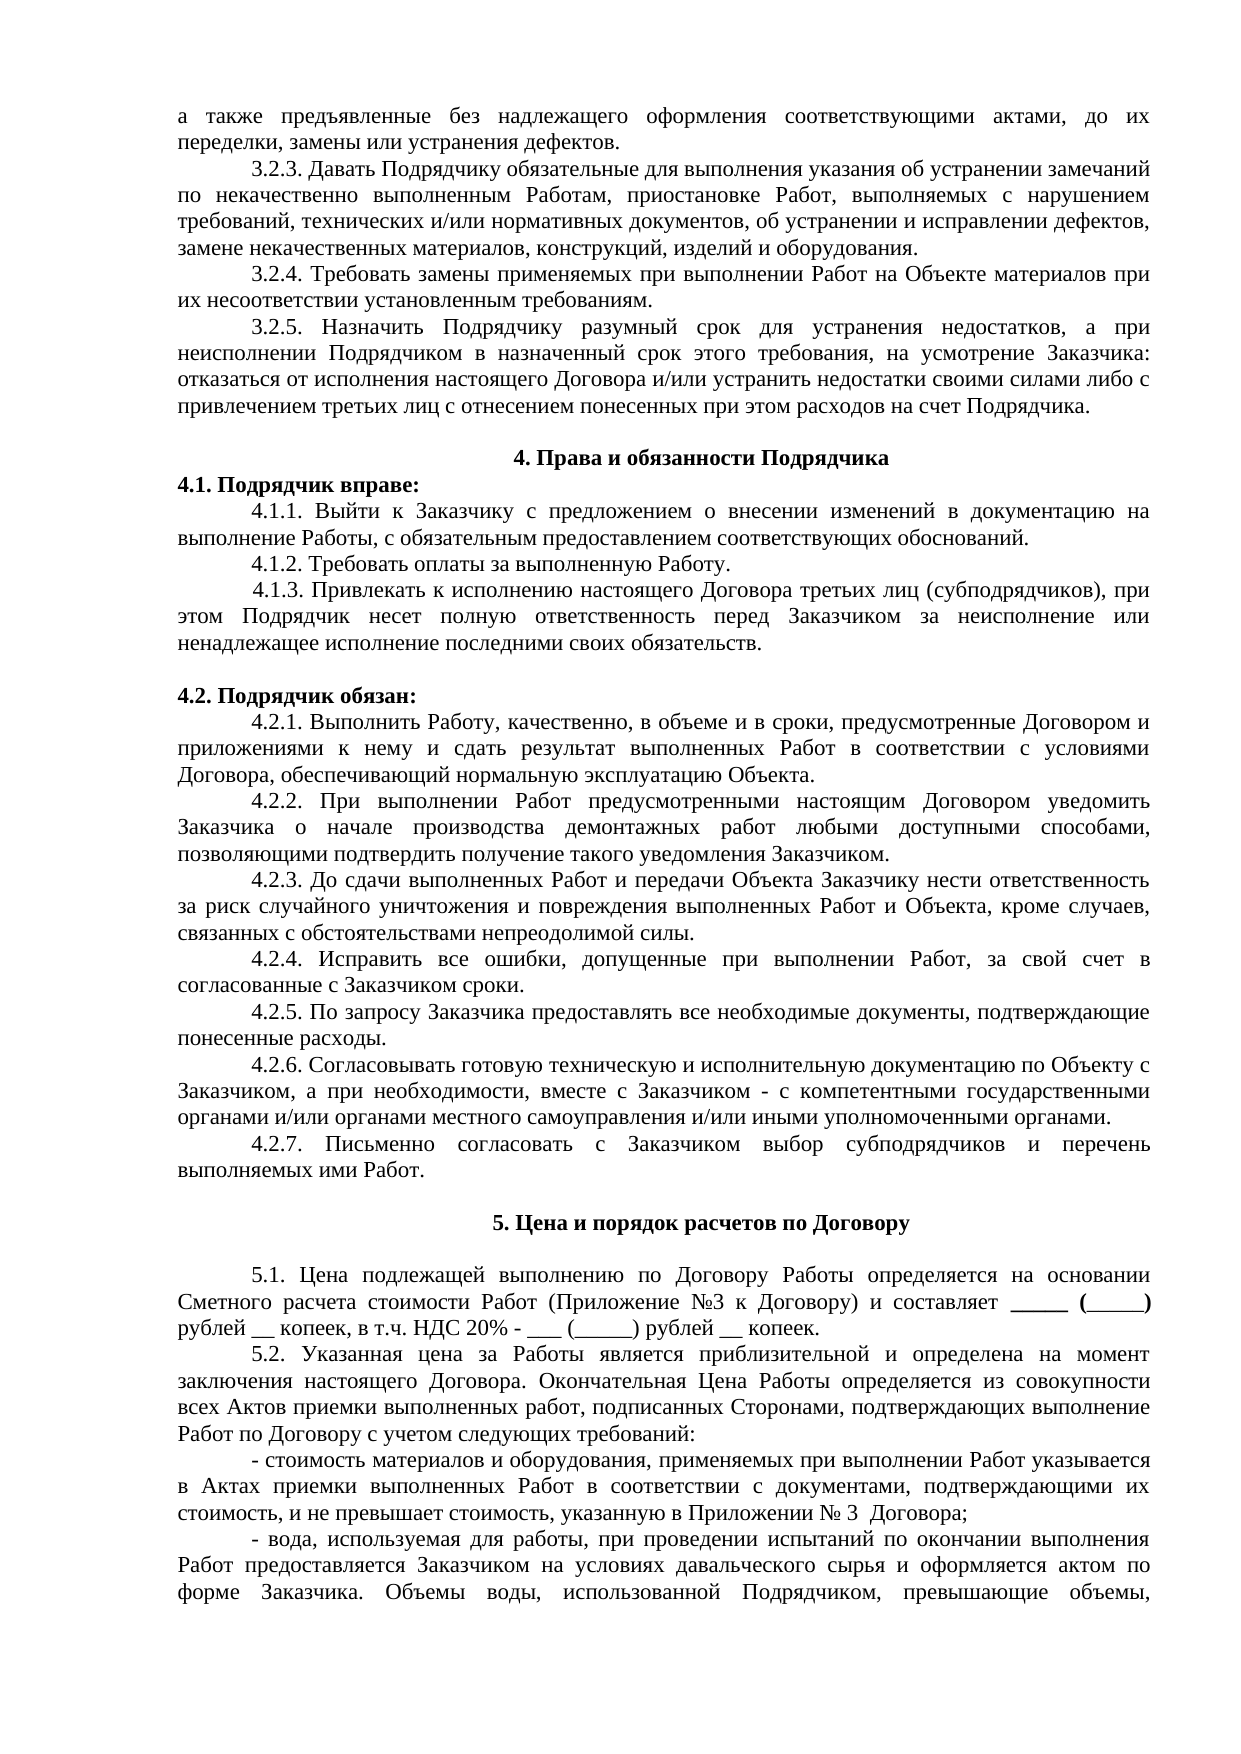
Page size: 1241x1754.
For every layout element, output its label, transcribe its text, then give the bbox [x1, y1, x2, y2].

text 4.2.6. Согласовывать готовую техническую и исполнительную документацию по Объекту с Заказчиком, а при необходимости, вместе с Заказчиком - с компетентными государственными органами и/или органами местного самоуправления и/или иными уполномоченными органами. [177, 1051, 1152, 1130]
text 5.2. Указанная цена за Работы является приблизительной и определена на момент заключения настоящего Договора. Окончательная Цена Работы определяется из совокупности всех Актов приемки выполненных работ, подписанных Сторонами, подтверждающих выполнение Работ по Договору с учетом следующих требований: [177, 1341, 1152, 1446]
text 3.2.5. Назначить Подрядчику разумный срок для устранения недостатков, а при неисполнении Подрядчиком в назначенный срок этого требования, на усмотрение Заказчика: отказаться от исполнения настоящего Договора и/или устранить недостатки своими силами либо с привлечением третьих лиц с отнесением понесенных при этом расходов на счет Подрядчика. [177, 313, 1152, 418]
text 3.2.3. Давать Подрядчику обязательные для выполнения указания об устранении замечаний по некачественно выполненным Работам, приостановке Работ, выполняемых с нарушением требований, технических и/или нормативных документов, об устранении и исправлении дефектов, замене некачественных материалов, конструкций, изделий и оборудования. [177, 154, 1152, 260]
text 4.2.5. По запросу Заказчика предоставлять все необходимые документы, подтверждающие понесенные расходы. [177, 998, 1152, 1051]
text 5.1. Цена подлежащей выполнению по Договору Работы определяется на основании Сметного расчета стоимости Работ (Приложение №3 к Договору) и составляет _____ (_____) рублей __ копеек, в т.ч. НДС 20% - ___ (_____) рублей __ копеек. [177, 1261, 1152, 1341]
text 4.1. Подрядчик вправе: [177, 471, 1152, 497]
text 3.2.4. Требовать замены применяемых при выполнении Работ на Объекте материалов при их несоответствии установленным требованиям. [177, 260, 1152, 313]
text 4.2.7. Письменно согласовать с Заказчиком выбор субподрядчиков и перечень выполняемых ими Работ. [177, 1130, 1152, 1182]
text 4.1.2. Требовать оплаты за выполненную Работу. [177, 550, 1152, 576]
text 4. Права и обязанности Подрядчика [177, 444, 1152, 471]
text 4.1.1. Выйти к Заказчику с предложением о внесении изменений в документацию на выполнение Работы, с обязательным предоставлением соответствующих обоснований. [177, 497, 1152, 550]
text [177, 102, 1152, 154]
text 4.2.2. При выполнении Работ предусмотренными настоящим Договором уведомить Заказчика о начале производства демонтажных работ любыми доступными способами, позволяющими подтвердить получение такого уведомления Заказчиком. [177, 787, 1152, 866]
text 4.2.4. Исправить все ошибки, допущенные при выполнении Работ, за свой счет в согласованные с Заказчиком сроки. [177, 945, 1152, 998]
text 4.2.3. До сдачи выполненных Работ и передачи Объекта Заказчику нести ответственность за риск случайного уничтожения и повреждения выполненных Работ и Объекта, кроме случаев, связанных с обстоятельствами непреодолимой силы. [177, 866, 1152, 945]
text 4.2.1. Выполнить Работу, качественно, в объеме и в сроки, предусмотренные Договором и приложениями к нему и сдать результат выполненных Работ в соответствии с условиями Договора, обеспечивающий нормальную эксплуатацию Объекта. [177, 708, 1152, 787]
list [177, 1525, 1152, 1604]
text 4.2. Подрядчик обязан: [177, 682, 1152, 708]
text - стоимость материалов и оборудования, применяемых при выполнении Работ указывается в Актах приемки выполненных Работ в соответствии с документами, подтверждающими их стоимость, и не превышает стоимость, указанную в Приложении № 3 Договора; [177, 1446, 1152, 1525]
subtitle 4.1.3. Привлекать к исполнению настоящего Договора третьих лиц (субподрядчиков), при этом Подрядчик несет полную ответственность перед Заказчиком за неисполнение или ненадлежащее исполнение последними своих обязательств. [177, 576, 1152, 655]
text 5. Цена и порядок расчетов по Договору [177, 1209, 1152, 1235]
